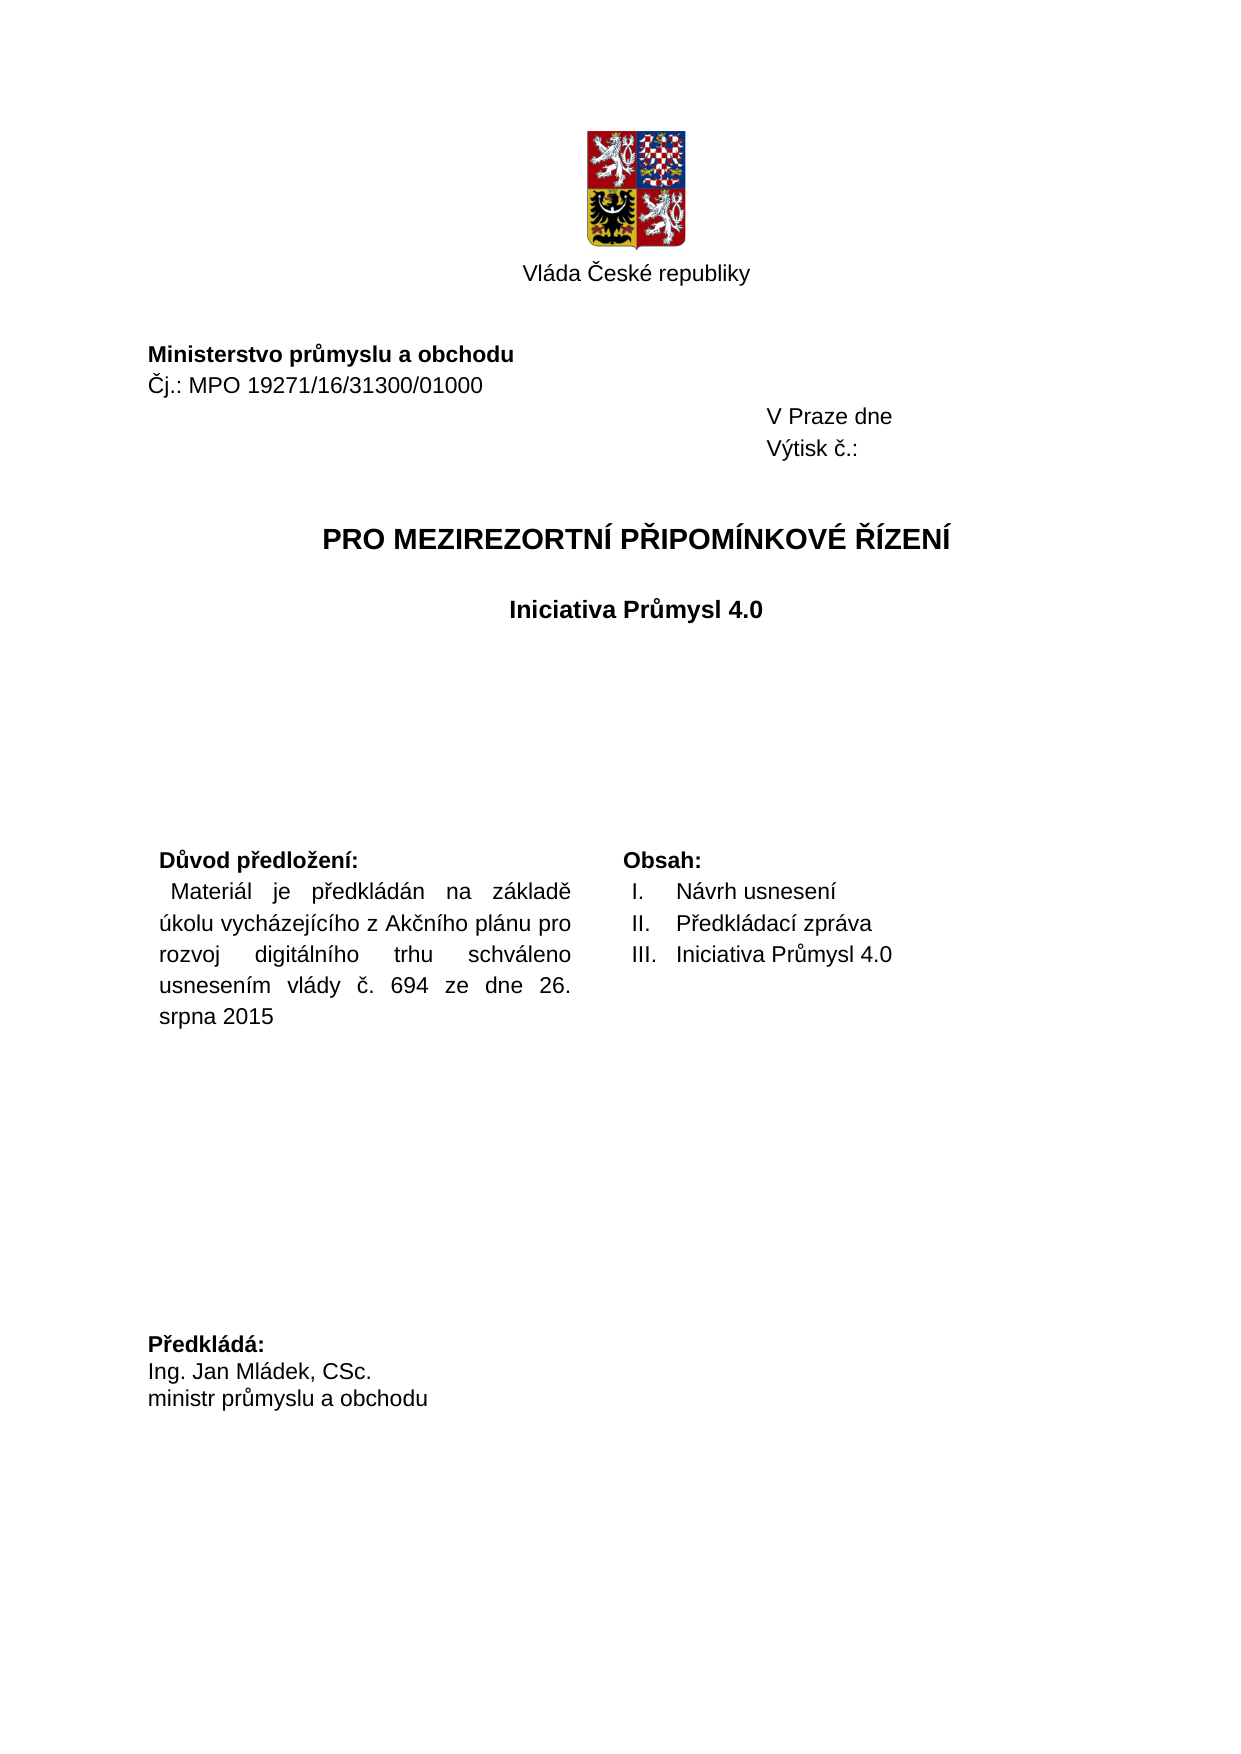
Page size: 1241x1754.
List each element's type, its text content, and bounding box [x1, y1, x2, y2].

table_header Obsah: Návrh usnesení Předkládací zpráva Iniciativa Průmysl 4.0 [583, 844, 1207, 1264]
text Čj.: MPO 19271/16/31300/01000 [91, 368, 1125, 400]
text PRO MEZIREZORTNÍ PŘIPOMÍNKOVÉ ŘÍZENÍ [148, 525, 1125, 556]
picture [587, 131, 686, 250]
text Předkládá: [148, 1327, 1125, 1358]
text Iniciativa Průmysl 4.0 [148, 593, 1125, 625]
table_header Důvod předložení: Materiál je předkládán na základě úkolu vycházejícího z Akčního plánu pro rozvoj digitálního trhu schváleno usnesením vlády č. 694 ze dne 26. srpna 2015 [148, 844, 583, 1264]
text Vláda České republiky [91, 256, 1125, 287]
text Ministerstvo průmyslu a obchodu [91, 337, 1125, 368]
text Ing. Jan Mládek, CSc. [148, 1358, 1125, 1384]
text V Praze dne [91, 400, 1125, 431]
text ministr průmyslu a obchodu [148, 1384, 1125, 1411]
text Výtisk č.: [91, 431, 1125, 462]
